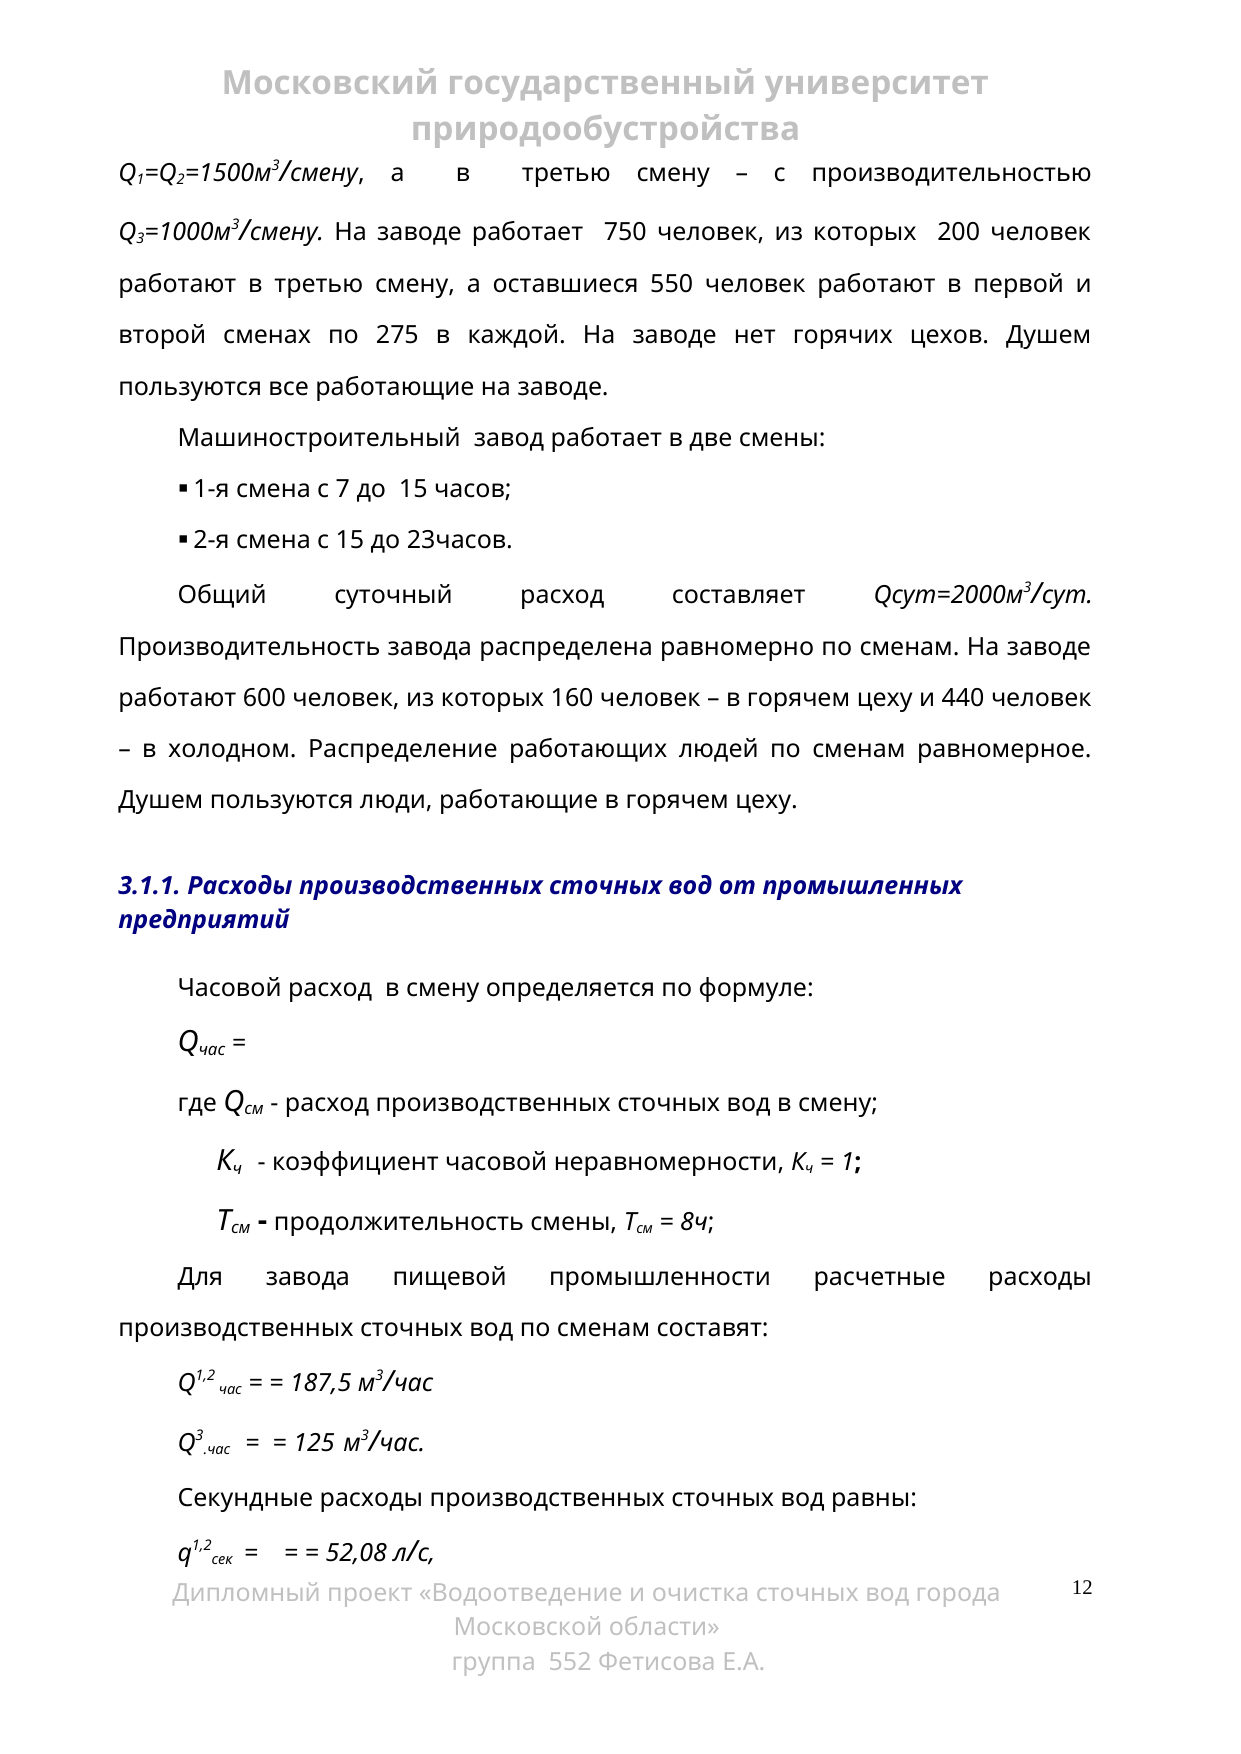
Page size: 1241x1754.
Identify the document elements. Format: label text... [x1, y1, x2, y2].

text Q3.час = = 125 м3/час. [118, 1420, 1092, 1460]
text Для завода пищевой промышленности расчетные расходы производственных сточных вод по сменам составят: [118, 1258, 1092, 1343]
text Машиностроительный завод работает в две смены: [118, 419, 1093, 453]
text Общий суточный расход составляет Qсут=2000м3/сут. Производительность завода распределена равномерно по сменам. На заводе работают 600 человек, из которых 160 человек – в горячем цеху и 440 человек – в холодном. Распределение работающих людей по сменам равномерное. Душем пользуются люди, работающие в горячем цеху. [118, 572, 1093, 816]
text Qчас = [118, 1021, 1092, 1060]
list 2-я смена с 15 до 23часов. [118, 521, 1093, 555]
list 1-я смена с 7 до 15 часов; [118, 470, 1093, 504]
text Кч - коэффициент часовой неравномерности, Кч = 1; [118, 1139, 1092, 1179]
text 3.1.1. Расходы производственных сточных вод от промышленных [118, 867, 1181, 901]
text Q1,2 час = = 187,5 м3/час [118, 1361, 1092, 1400]
text Секундные расходы производственных сточных вод равны: [118, 1479, 1092, 1513]
text где Qсм - расход производственных сточных вод в смену; [118, 1080, 1092, 1120]
text Часовой расход в смену определяется по формуле: [118, 969, 1092, 1003]
text предприятий [118, 901, 1181, 935]
text q1,2сек = = = 52,08 л/с, [118, 1531, 1092, 1570]
text Тсм - продолжительность смены, Тсм = 8ч; [118, 1199, 1092, 1239]
